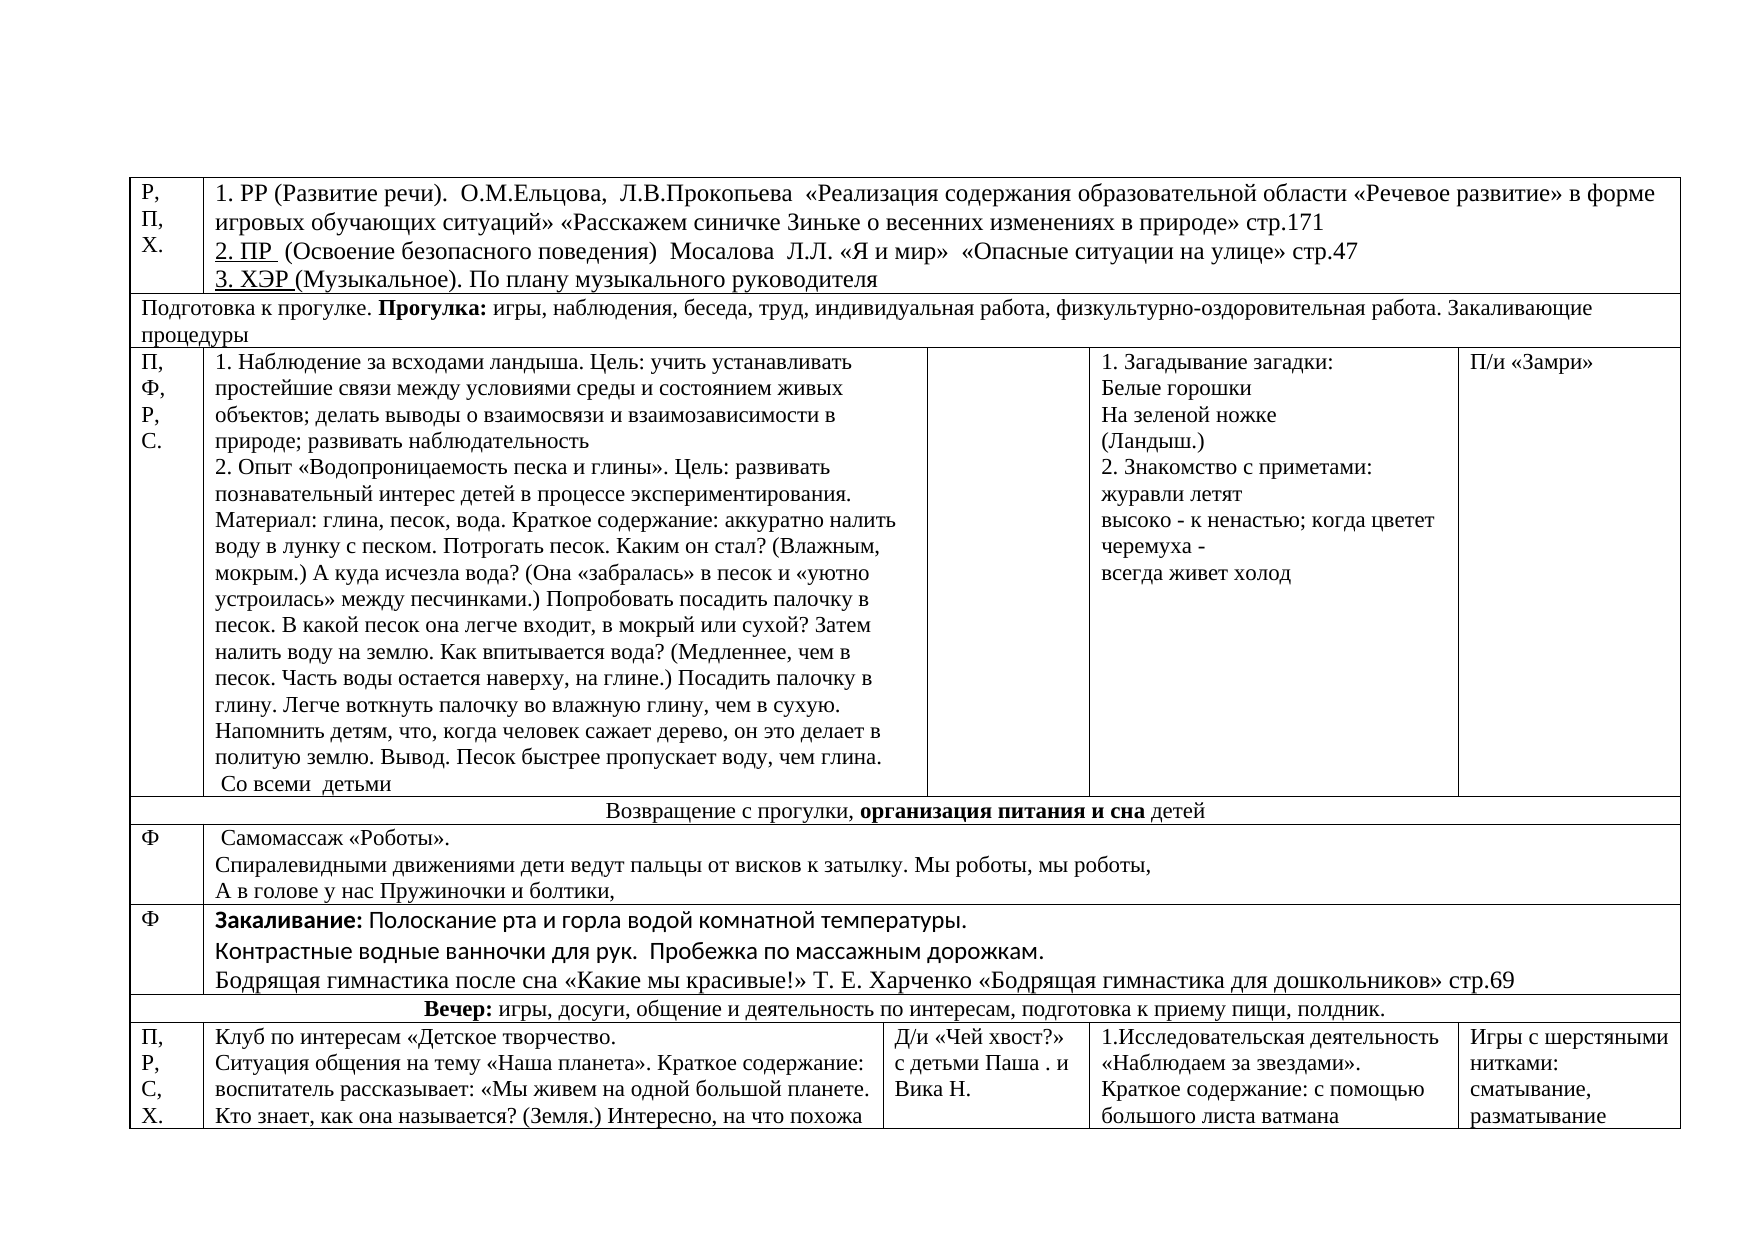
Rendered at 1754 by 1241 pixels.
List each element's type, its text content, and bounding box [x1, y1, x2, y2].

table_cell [204, 1023, 883, 1128]
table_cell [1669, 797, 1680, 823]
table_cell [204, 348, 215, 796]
table_cell Р, П, Х. [131, 178, 203, 293]
table_cell Ф [131, 825, 203, 903]
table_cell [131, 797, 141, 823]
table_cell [1459, 1023, 1680, 1128]
table_cell 1. РР (Развитие речи). О.М.Ельцова, Л.В.Прокопьева «Реализация содержания образовательной области «Речевое развитие» в форме игровых обучающих ситуаций» «Расскажем синичке Зиньке о весенних изменениях в природе» стр.171 2. ПР (Освоение безопасного поведения) Мосалова Л.Л. «Я и мир» «Опасные ситуации на улице» стр.47 3. ХЭР (Музыкальное). По плану музыкального руководителя [204, 178, 1680, 293]
table_cell Вечер: игры, досуги, общение и деятельность по интересам, подготовка к приему пищи, полдник. [131, 995, 1680, 1022]
table_cell 1. Загадывание загадки: Белые горошки На зеленой ножке (Ландыш.) 2. Знакомство с приметами: журавли летят высоко - к ненастью; когда цветет черемуха - всегда живет холод [1090, 348, 1458, 796]
table_cell П/и «Замри» [1459, 348, 1680, 796]
table_cell [928, 348, 1089, 796]
table_cell Закаливание: Полоскание рта и горла водой комнатной температуры. Контрастные водные ванночки для рук. Пробежка по массажным дорожкам. Бодрящая гимнастика после сна «Какие мы красивые!» Т. Е. Харченко «Бодрящая гимнастика для дошкольников» стр.69 [204, 905, 1680, 994]
table_cell П, Ф, Р, С. [131, 348, 203, 796]
table_cell Подготовка к прогулке. Прогулка: игры, наблюдения, беседа, труд, индивидуальная работа, физкультурно-оздоровительная работа. Закаливающие процедуры [131, 294, 1680, 347]
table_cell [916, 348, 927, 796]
table_cell П, Р, С, Х. [131, 1023, 203, 1128]
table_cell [1090, 1023, 1458, 1128]
table_cell Самомассаж «Роботы». Спиралевидными движениями дети ведут пальцы от висков к затылку. Мы роботы, мы роботы, А в голове у нас Пружиночки и болтики, [204, 825, 1680, 903]
table_cell Ф [131, 905, 203, 994]
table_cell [884, 1023, 1089, 1128]
